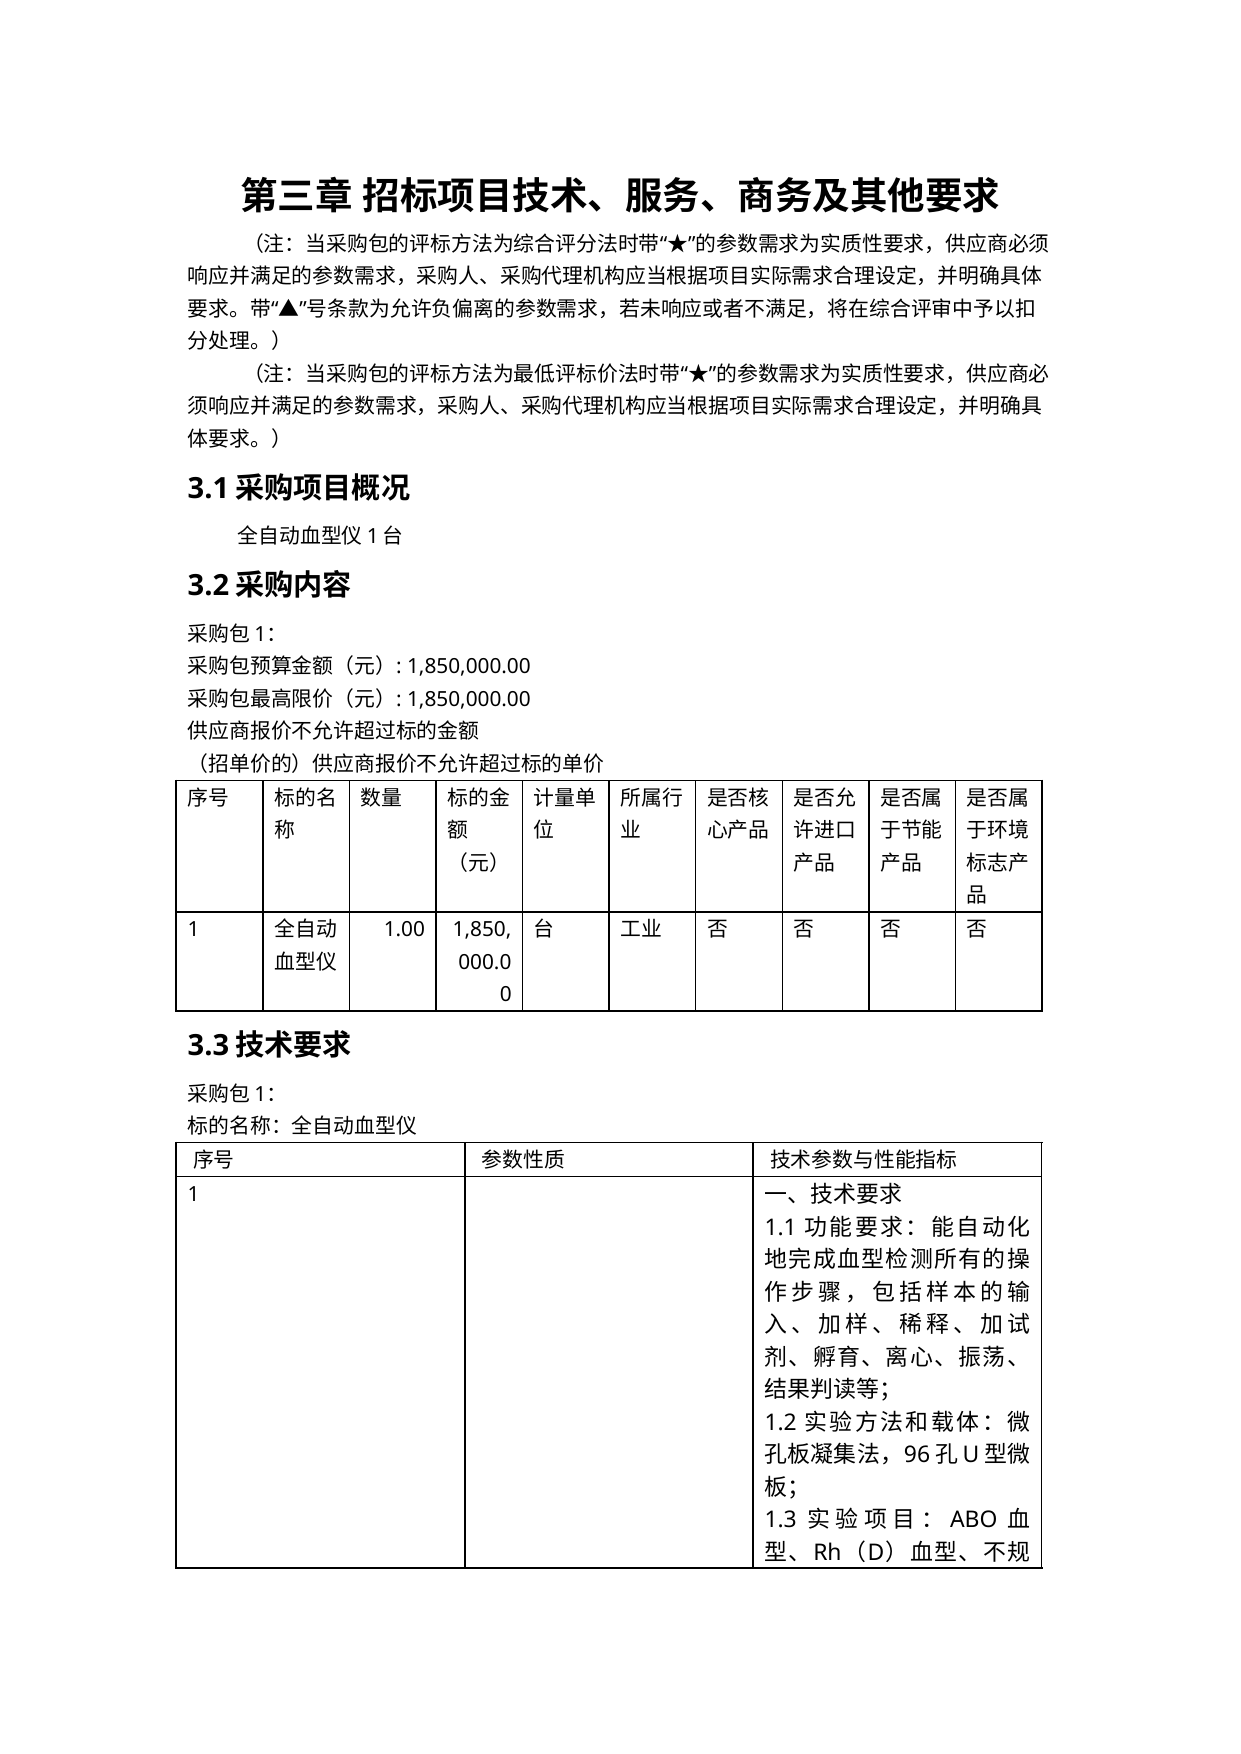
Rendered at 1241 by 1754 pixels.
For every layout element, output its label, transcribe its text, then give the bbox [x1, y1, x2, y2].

table_header 是否属于节能产品 [870, 781, 955, 911]
table_header 所属行业 [610, 781, 695, 911]
table_cell 工业 [610, 913, 695, 1010]
table_cell 1 [177, 1177, 464, 1567]
text 标的名称：全自动血型仪 [187, 1109, 1053, 1142]
table_cell 否 [696, 913, 782, 1010]
table_cell 否 [783, 913, 868, 1010]
text 3.3技术要求 [187, 1012, 1053, 1077]
table_header 标的名称 [264, 781, 349, 911]
text 3.2采购内容 [187, 552, 1053, 617]
text 全自动血型仪1台 [187, 519, 1053, 552]
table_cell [754, 1177, 1041, 1567]
text 采购包最高限价（元）: 1,850,000.00 [187, 682, 1053, 714]
table_cell 否 [870, 913, 955, 1010]
text 采购包预算金额（元）: 1,850,000.00 [187, 649, 1053, 682]
table_header 计量单位 [523, 781, 608, 911]
table_cell 全自动血型仪 [264, 913, 349, 1010]
table_header 是否核心产品 [696, 781, 782, 911]
table_header 是否允许进口产品 [783, 781, 868, 911]
text （招单价的）供应商报价不允许超过标的单价 [187, 747, 1053, 779]
table_cell [466, 1177, 752, 1567]
table_header 序号 [177, 781, 262, 911]
table_header 是否属于环境标志产品 [956, 781, 1041, 911]
text 采购包1： [187, 617, 1053, 649]
text 供应商报价不允许超过标的金额 [187, 714, 1053, 747]
table_cell 1 [177, 913, 262, 1010]
table_cell 1.00 [350, 913, 435, 1010]
text 第三章 招标项目技术、服务、商务及其他要求 [187, 162, 1053, 227]
table_header 标的金额 （元） [437, 781, 522, 911]
table_header 参数性质 [466, 1143, 752, 1176]
text （注：当采购包的评标方法为综合评分法时带“★”的参数需求为实质性要求，供应商必须响应并满足的参数需求，采购人、采购代理机构应当根据项目实际需求合理设定，并明确具体要求。带“▲”号条款为允许负偏离的参数需求，若未响应或者不满足，将在综合评审中予以扣分处理。） [187, 227, 1053, 357]
text （注：当采购包的评标方法为最低评标价法时带“★”的参数需求为实质性要求，供应商必须响应并满足的参数需求，采购人、采购代理机构应当根据项目实际需求合理设定，并明确具体要求。） [187, 357, 1053, 454]
text 采购包1： [187, 1077, 1053, 1109]
table_cell 1,850,000.00 [437, 913, 522, 1010]
table_header 序号 [177, 1143, 464, 1176]
table_cell 否 [956, 913, 1041, 1010]
text 3.1采购项目概况 [187, 454, 1053, 519]
table_header 数量 [350, 781, 435, 911]
table_cell 台 [523, 913, 608, 1010]
table_header 技术参数与性能指标 [754, 1143, 1041, 1176]
